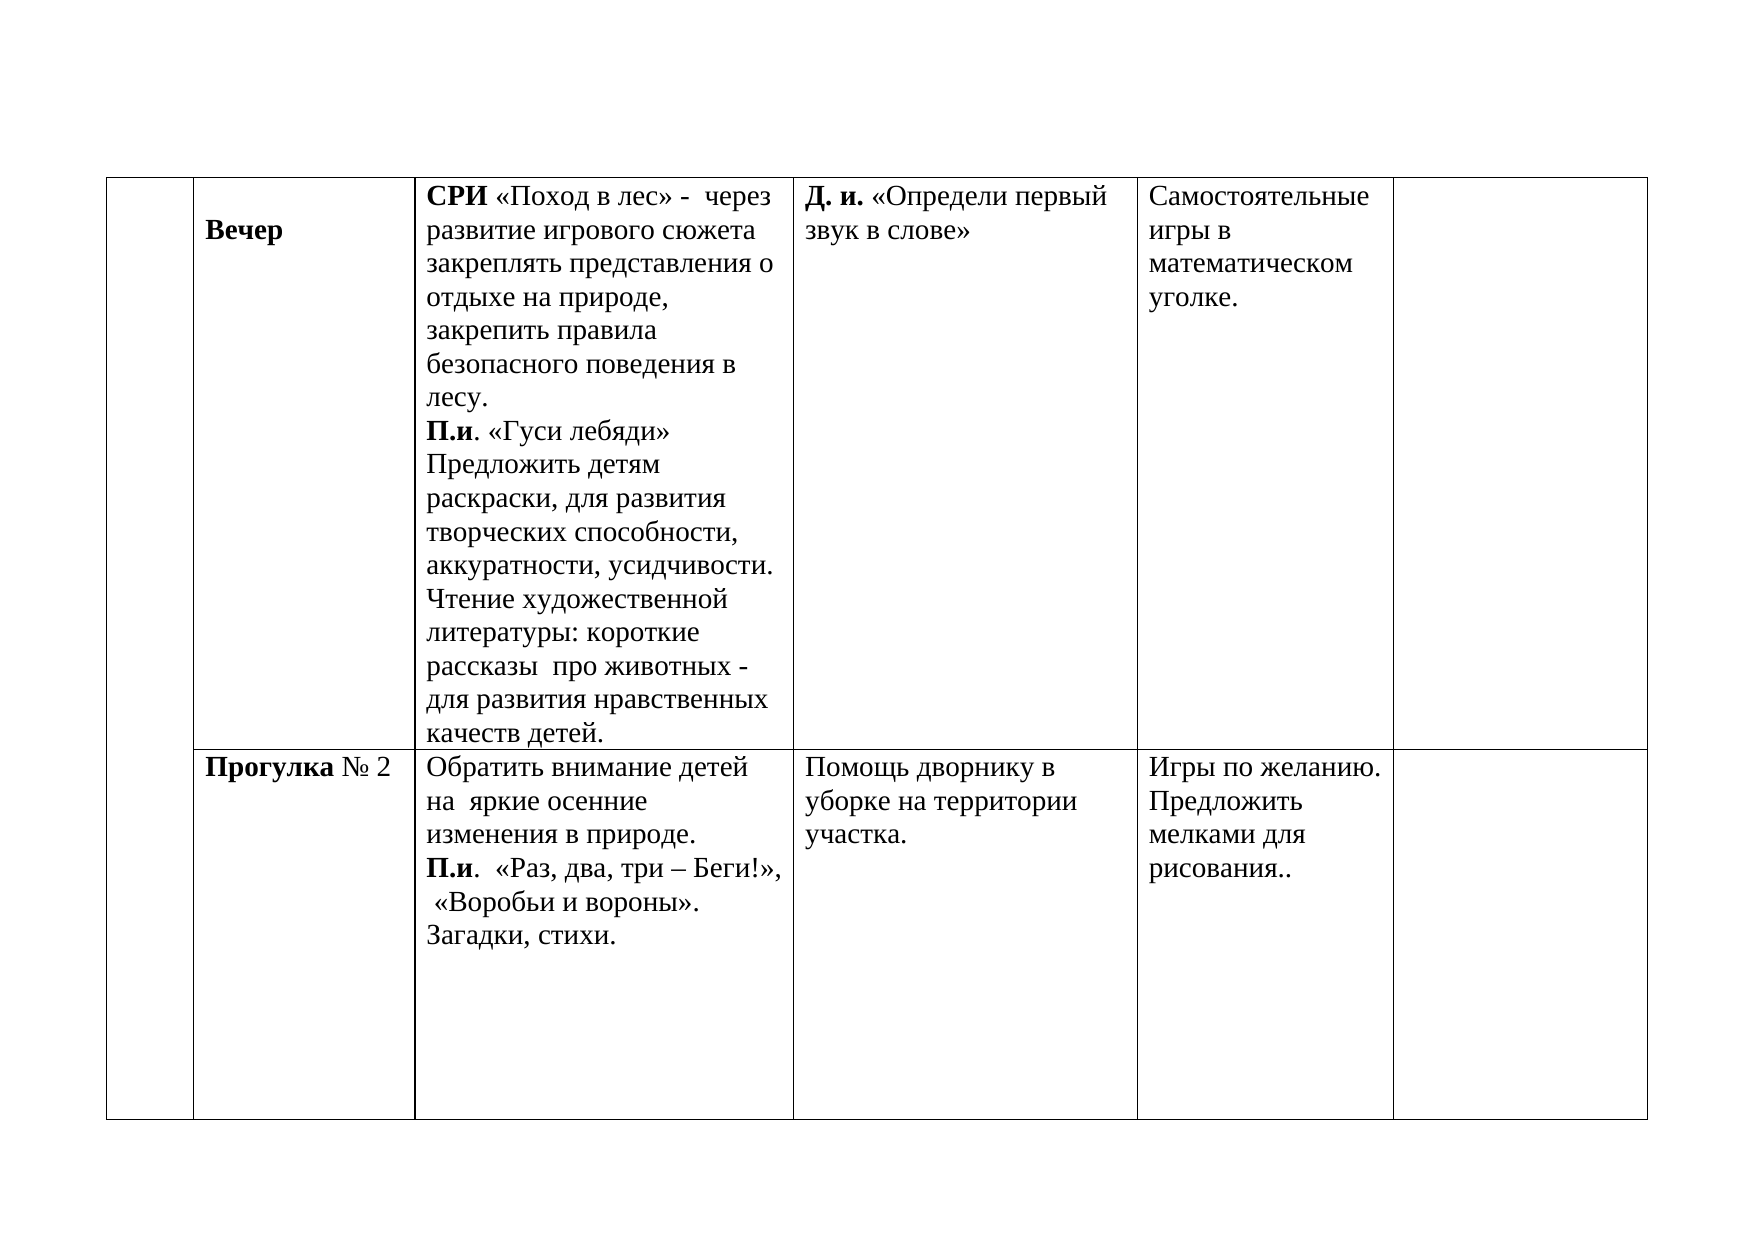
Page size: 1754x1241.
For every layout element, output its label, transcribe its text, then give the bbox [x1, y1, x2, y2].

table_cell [794, 750, 1137, 1118]
table_cell Д. и. «Определи первый звук в слове» [794, 178, 1137, 748]
table_cell Вечер [194, 178, 414, 748]
table_cell [1394, 178, 1647, 748]
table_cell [1138, 750, 1393, 1118]
table_cell Прогулка № 2 [194, 750, 414, 1118]
table_cell [1394, 750, 1647, 1118]
table_cell Самостоятельные игры в математическом уголке. [1138, 178, 1393, 748]
table_cell СРИ «Поход в лес» - через развитие игрового сюжета закреплять представления о отдыхе на природе, закрепить правила безопасного поведения в лесу. П.и. «Гуси лебяди» Предложить детям раскраски, для развития творческих способности, аккуратности, усидчивости. Чтение художественной литературы: короткие рассказы про животных - для развития нравственных качеств детей. [416, 178, 793, 748]
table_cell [416, 750, 793, 1118]
